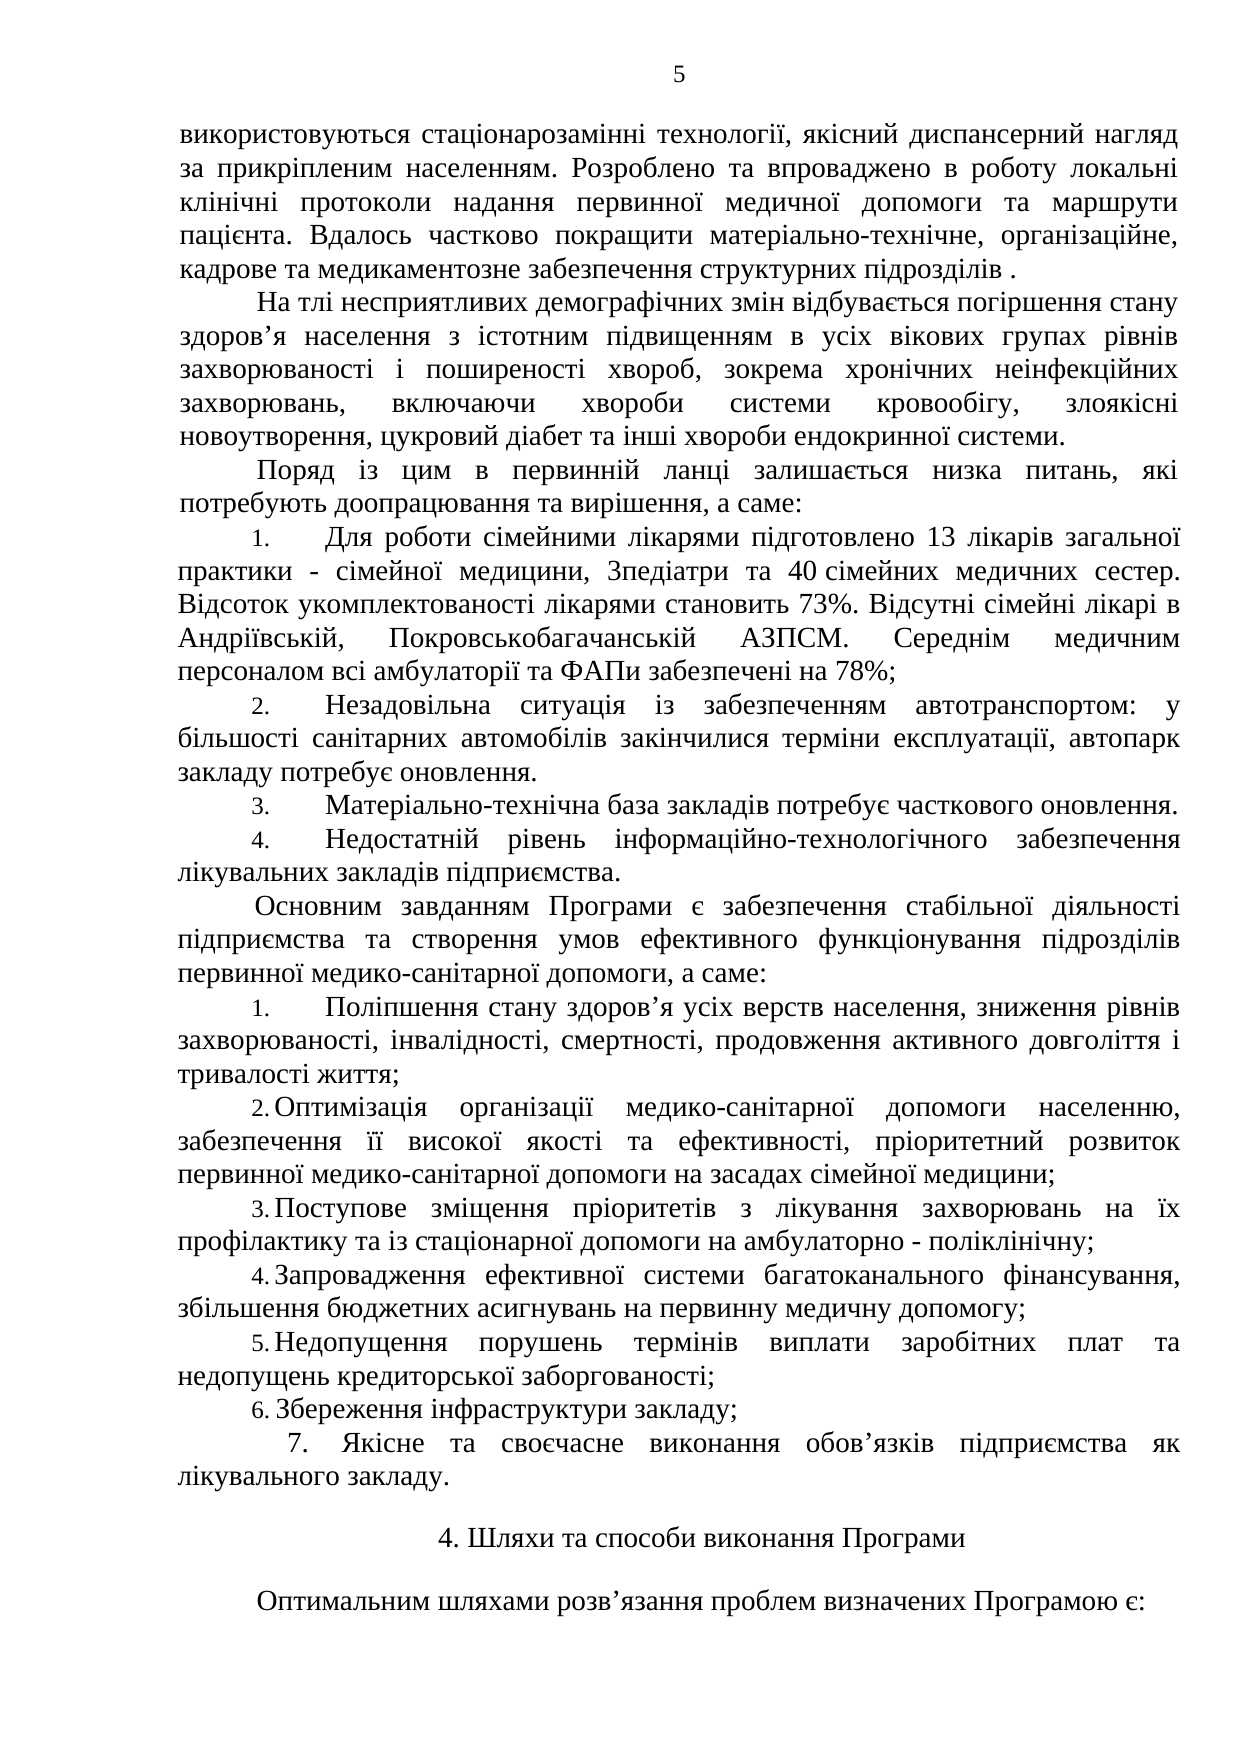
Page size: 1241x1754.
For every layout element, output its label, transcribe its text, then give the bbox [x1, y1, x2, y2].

text 7. Якісне та своєчасне виконання обов’язків підприємства як лікувального закладу. [177, 1425, 1181, 1492]
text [179, 117, 1179, 284]
list Недопущення порушень термінів виплати заробітних плат та недопущень кредиторської заборгованості; [177, 1324, 1181, 1391]
list Для роботи сімейними лікарями підготовлено 13 лікарів загальної практики - сімейної медицини, 3педіатри та 40 сімейних медичних сестер. Відсоток укомплектованості лікарями становить 73%. Відсутні сімейні лікарі в Андріївській, Покровськобагачанській АЗПСМ. Середнім медичним персоналом всі амбулаторії та ФАПи забезпечені на 78%; [177, 519, 1181, 687]
text 4. Шляхи та способи виконання Програми [224, 1521, 1179, 1554]
text Поряд із цим в первинній ланці залишається низка питань, які потребують доопрацювання та вирішення, а саме: [179, 452, 1179, 519]
text Оптимальним шляхами розв’язання проблем визначених Програмою є: [179, 1583, 1179, 1616]
list Незадовільна ситуація із забезпеченням автотранспортом: у більшості санітарних автомобілів закінчилися терміни експлуатації, автопарк закладу потребує оновлення. [177, 687, 1181, 787]
list Недостатній рівень інформаційно-технологічного забезпечення лікувальних закладів підприємства. [177, 821, 1181, 888]
list Оптимізація організації медико-санітарної допомоги населенню, забезпечення її високої якості та ефективності, пріоритетний розвиток первинної медико-санітарної допомоги на засадах сімейної медицини; [177, 1089, 1181, 1190]
list Поліпшення стану здоров’я усіх верств населення, зниження рівнів захворюваності, інвалідності, смертності, продовження активного довголіття і тривалості життя; [177, 989, 1181, 1089]
text Основним завданням Програми є забезпечення стабільної діяльності підприємства та створення умов ефективного функціонування підрозділів первинної медико-санітарної допомоги, а саме: [177, 888, 1181, 989]
text На тлі несприятливих демографічних змін відбувається погіршення стану здоров’я населення з істотним підвищенням в усіх вікових групах рівнів захворюваності і поширеності хвороб, зокрема хронічних неінфекційних захворювань, включаючи хвороби системи кровообігу, злоякісні новоутворення, цукровий діабет та інші хвороби ендокринної системи. [179, 284, 1179, 452]
list Матеріально-технічна база закладів потребує часткового оновлення. [177, 787, 1181, 821]
list Поступове зміщення пріоритетів з лікування захворювань на їх профілактику та із стаціонарної допомоги на амбулаторно - поліклінічну; [177, 1190, 1181, 1257]
list Запровадження ефективної системи багатоканального фінансування, збільшення бюджетних асигнувань на первинну медичну допомогу; [177, 1257, 1181, 1324]
list Збереження інфраструктури закладу; [177, 1391, 1181, 1425]
